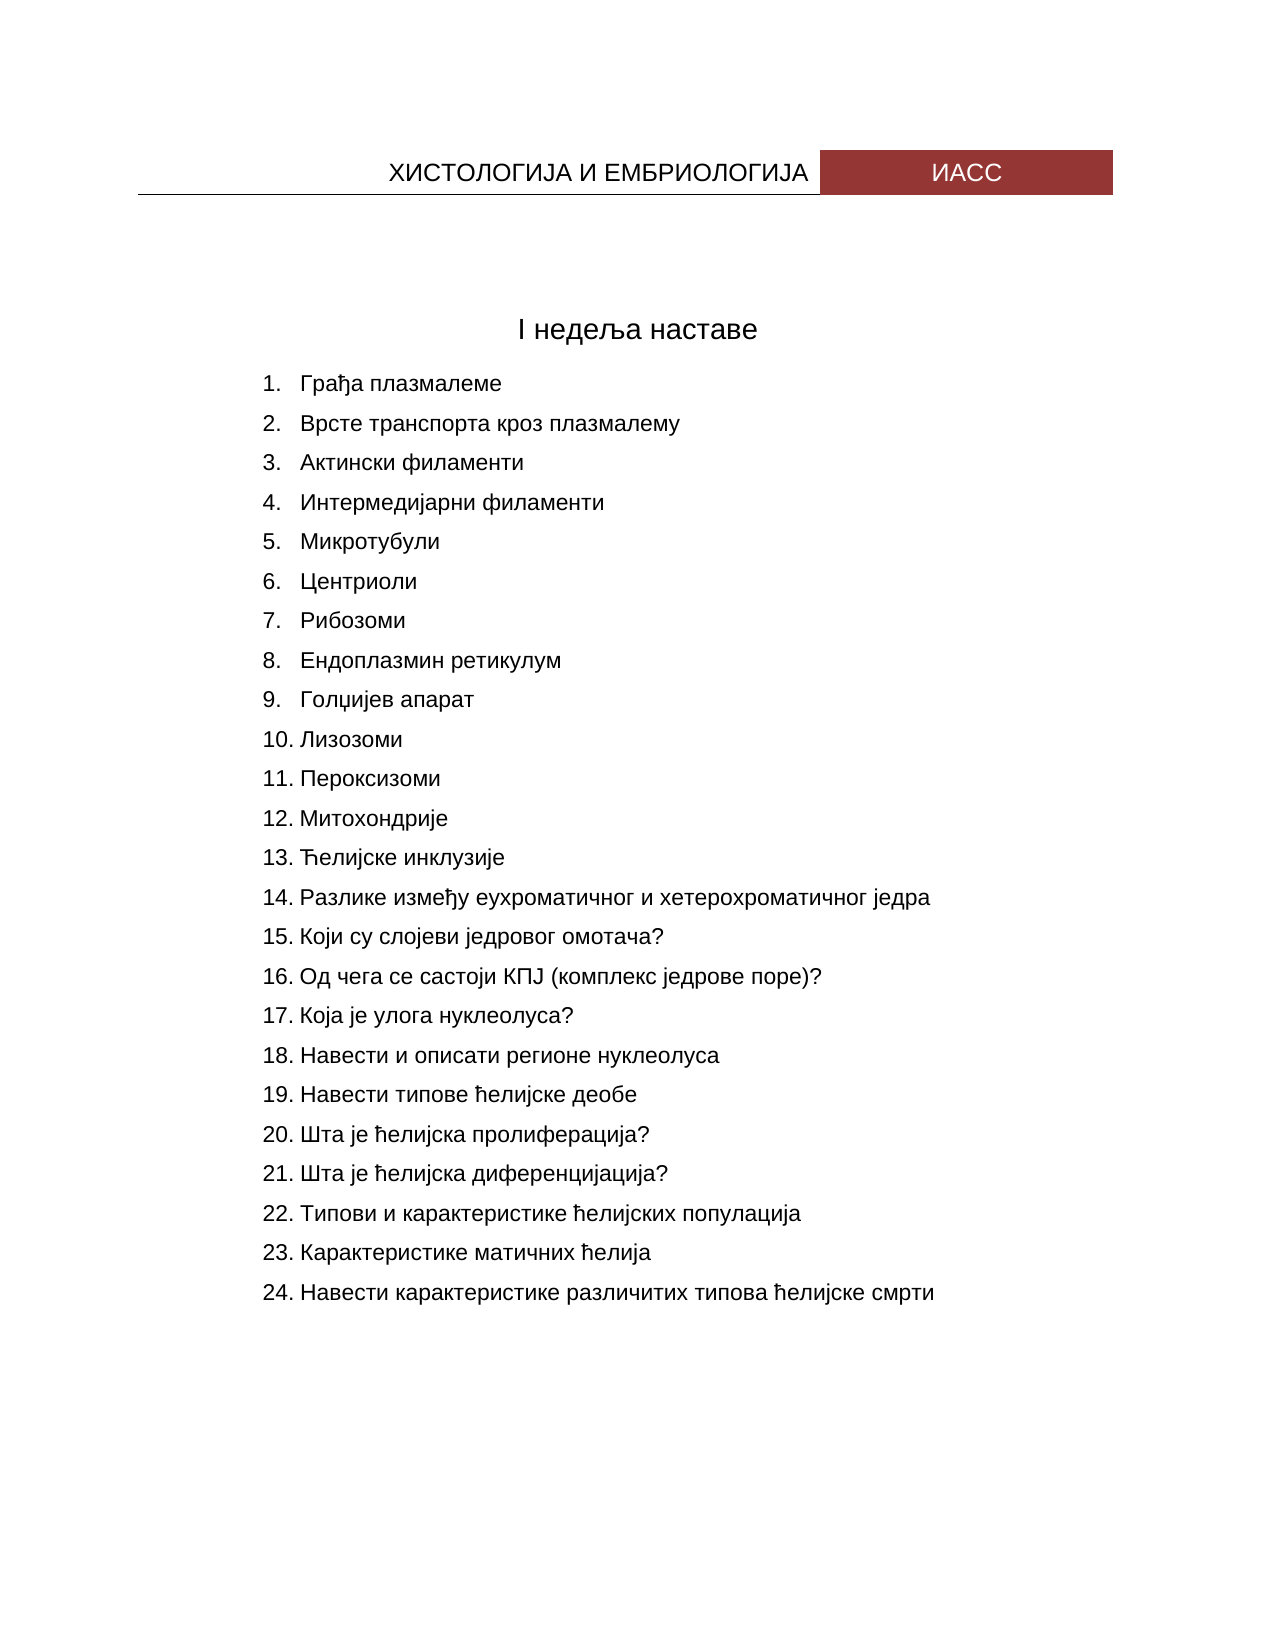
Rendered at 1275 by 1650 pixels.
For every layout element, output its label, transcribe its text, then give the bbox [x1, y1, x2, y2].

list Шта је ћелијска диференцијација? [262, 1160, 1125, 1186]
list Митохондрије [262, 805, 1125, 831]
table_header ХИСТОЛОГИЈА И ЕМБРИОЛОГИЈА [138, 150, 820, 194]
list Која је улога нуклеолуса? [262, 1002, 1125, 1028]
list Навести типове ћелијске деобе [262, 1081, 1125, 1107]
list Навести карактеристике различитих типова ћелијске смрти [262, 1278, 1125, 1305]
list Грађа плазмалеме [262, 370, 1125, 397]
list Ћелијске инклузије [262, 844, 1125, 871]
text I недеља наставе [150, 312, 1125, 345]
list Који су слојеви једровог омотача? [262, 923, 1125, 949]
list Разлике између еухроматичног и хетерохроматичног једра [262, 884, 1125, 910]
list Актински филаменти [262, 449, 1125, 476]
list Шта је ћелијска пролиферација? [262, 1121, 1125, 1147]
list Голџијев апарат [262, 686, 1125, 713]
list Рибозоми [262, 607, 1125, 634]
list Микротубули [262, 528, 1125, 555]
list Навести и описати регионе нуклеолуса [262, 1042, 1125, 1068]
list Врсте транспорта кроз плазмалему [262, 410, 1125, 436]
table_header ИАСС [820, 150, 1113, 194]
list Карактеристике матичних ћелија [262, 1239, 1125, 1265]
list Лизозоми [262, 726, 1125, 752]
list Ендоплазмин ретикулум [262, 647, 1125, 673]
list Од чега се саcтоји КПЈ (комплекс једрове поре)? [262, 963, 1125, 989]
list Пероксизоми [262, 765, 1125, 792]
list Интермедијарни филаменти [262, 489, 1125, 515]
list Центриоли [262, 568, 1125, 594]
list Типови и карактеристике ћелијских популација [262, 1199, 1125, 1226]
